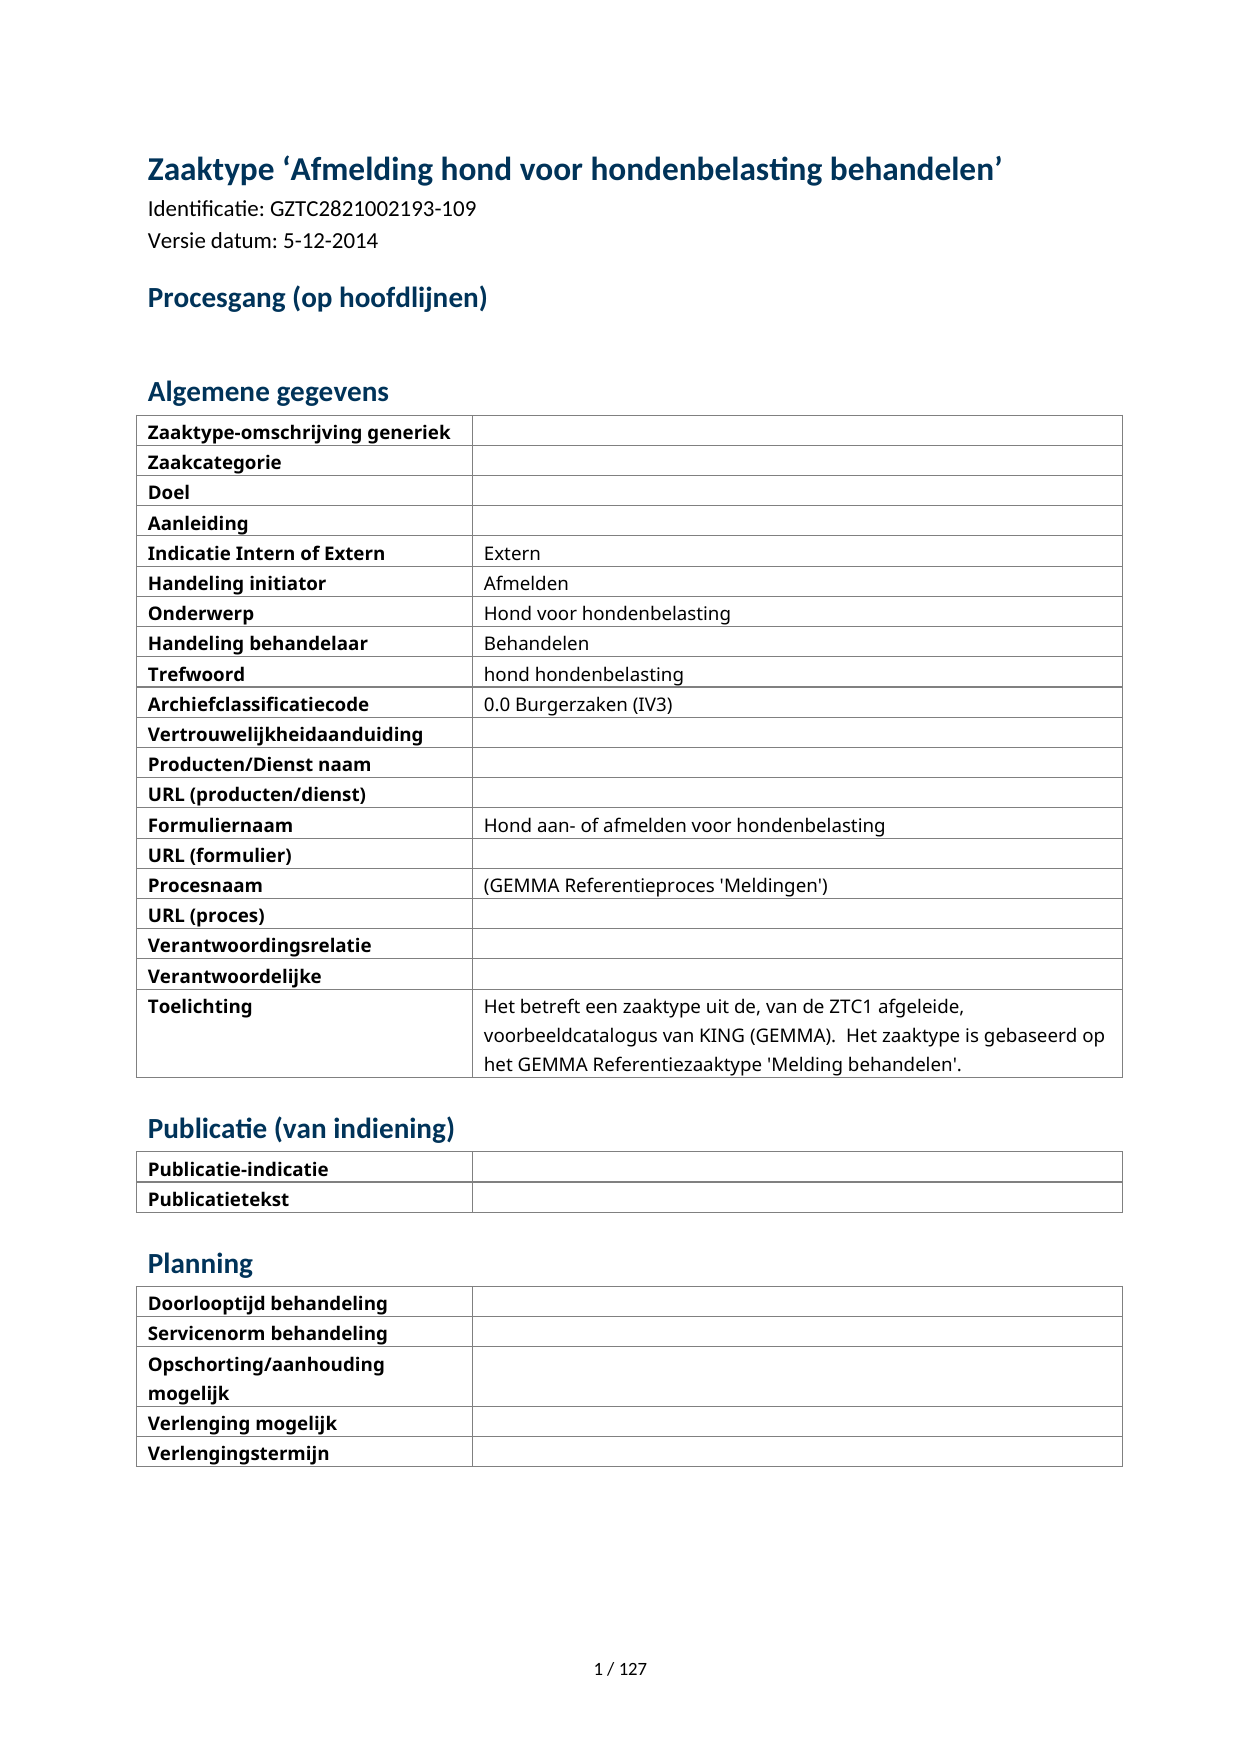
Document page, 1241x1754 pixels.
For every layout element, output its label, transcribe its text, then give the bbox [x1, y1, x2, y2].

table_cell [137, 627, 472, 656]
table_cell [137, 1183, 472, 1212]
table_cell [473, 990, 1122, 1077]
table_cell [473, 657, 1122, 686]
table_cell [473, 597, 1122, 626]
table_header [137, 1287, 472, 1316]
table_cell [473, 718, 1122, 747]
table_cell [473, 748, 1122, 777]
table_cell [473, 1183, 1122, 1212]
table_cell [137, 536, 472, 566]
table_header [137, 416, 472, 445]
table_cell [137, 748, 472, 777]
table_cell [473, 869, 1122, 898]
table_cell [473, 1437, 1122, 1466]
text <br />Publicatie (van indiening) [148, 1110, 1093, 1146]
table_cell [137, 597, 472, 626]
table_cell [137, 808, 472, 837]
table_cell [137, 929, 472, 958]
text Versie datum: 5-12-2014 [148, 227, 1093, 254]
text <br />Planning [148, 1245, 1093, 1280]
text Identificatie: GZTC2821002193-109 [148, 194, 1093, 222]
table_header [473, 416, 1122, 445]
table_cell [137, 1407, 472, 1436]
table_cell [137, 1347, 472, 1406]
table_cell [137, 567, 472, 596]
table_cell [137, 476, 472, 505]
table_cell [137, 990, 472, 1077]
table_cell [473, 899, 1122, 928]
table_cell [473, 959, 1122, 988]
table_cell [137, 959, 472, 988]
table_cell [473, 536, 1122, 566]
text <br />Procesgang (op hoofdlijnen) [148, 279, 1093, 315]
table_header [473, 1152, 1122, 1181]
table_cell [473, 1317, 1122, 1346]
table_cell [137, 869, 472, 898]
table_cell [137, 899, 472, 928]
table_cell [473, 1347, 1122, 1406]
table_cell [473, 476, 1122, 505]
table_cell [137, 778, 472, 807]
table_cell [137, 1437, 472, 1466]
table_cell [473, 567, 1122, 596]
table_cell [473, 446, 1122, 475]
text {{Element|Elementtype=Zaaktype|Omschrijving=Afmelding hond voor hondenbelasting behandelen|Catalogus=GZTC22821002193|Identificatie=109|Versiedatum=20141205|Beheerder=KING Gemeenten|Paginanaam=GEMMA Voorbeeldzaaktype 'Afmelding hond voor hondenbelasting behandelen'}}Zaaktype ‘Afmelding hond voor hondenbelasting behandelen’ [148, 148, 1093, 188]
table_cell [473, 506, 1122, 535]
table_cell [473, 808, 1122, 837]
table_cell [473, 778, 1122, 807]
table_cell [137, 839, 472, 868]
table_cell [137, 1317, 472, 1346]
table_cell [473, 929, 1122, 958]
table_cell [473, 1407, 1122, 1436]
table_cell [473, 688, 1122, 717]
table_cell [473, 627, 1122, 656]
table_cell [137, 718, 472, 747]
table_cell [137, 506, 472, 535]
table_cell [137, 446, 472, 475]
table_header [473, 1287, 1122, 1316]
text <br />Algemene gegevens [148, 373, 1093, 409]
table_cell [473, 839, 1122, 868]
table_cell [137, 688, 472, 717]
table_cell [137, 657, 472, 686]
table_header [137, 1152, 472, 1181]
